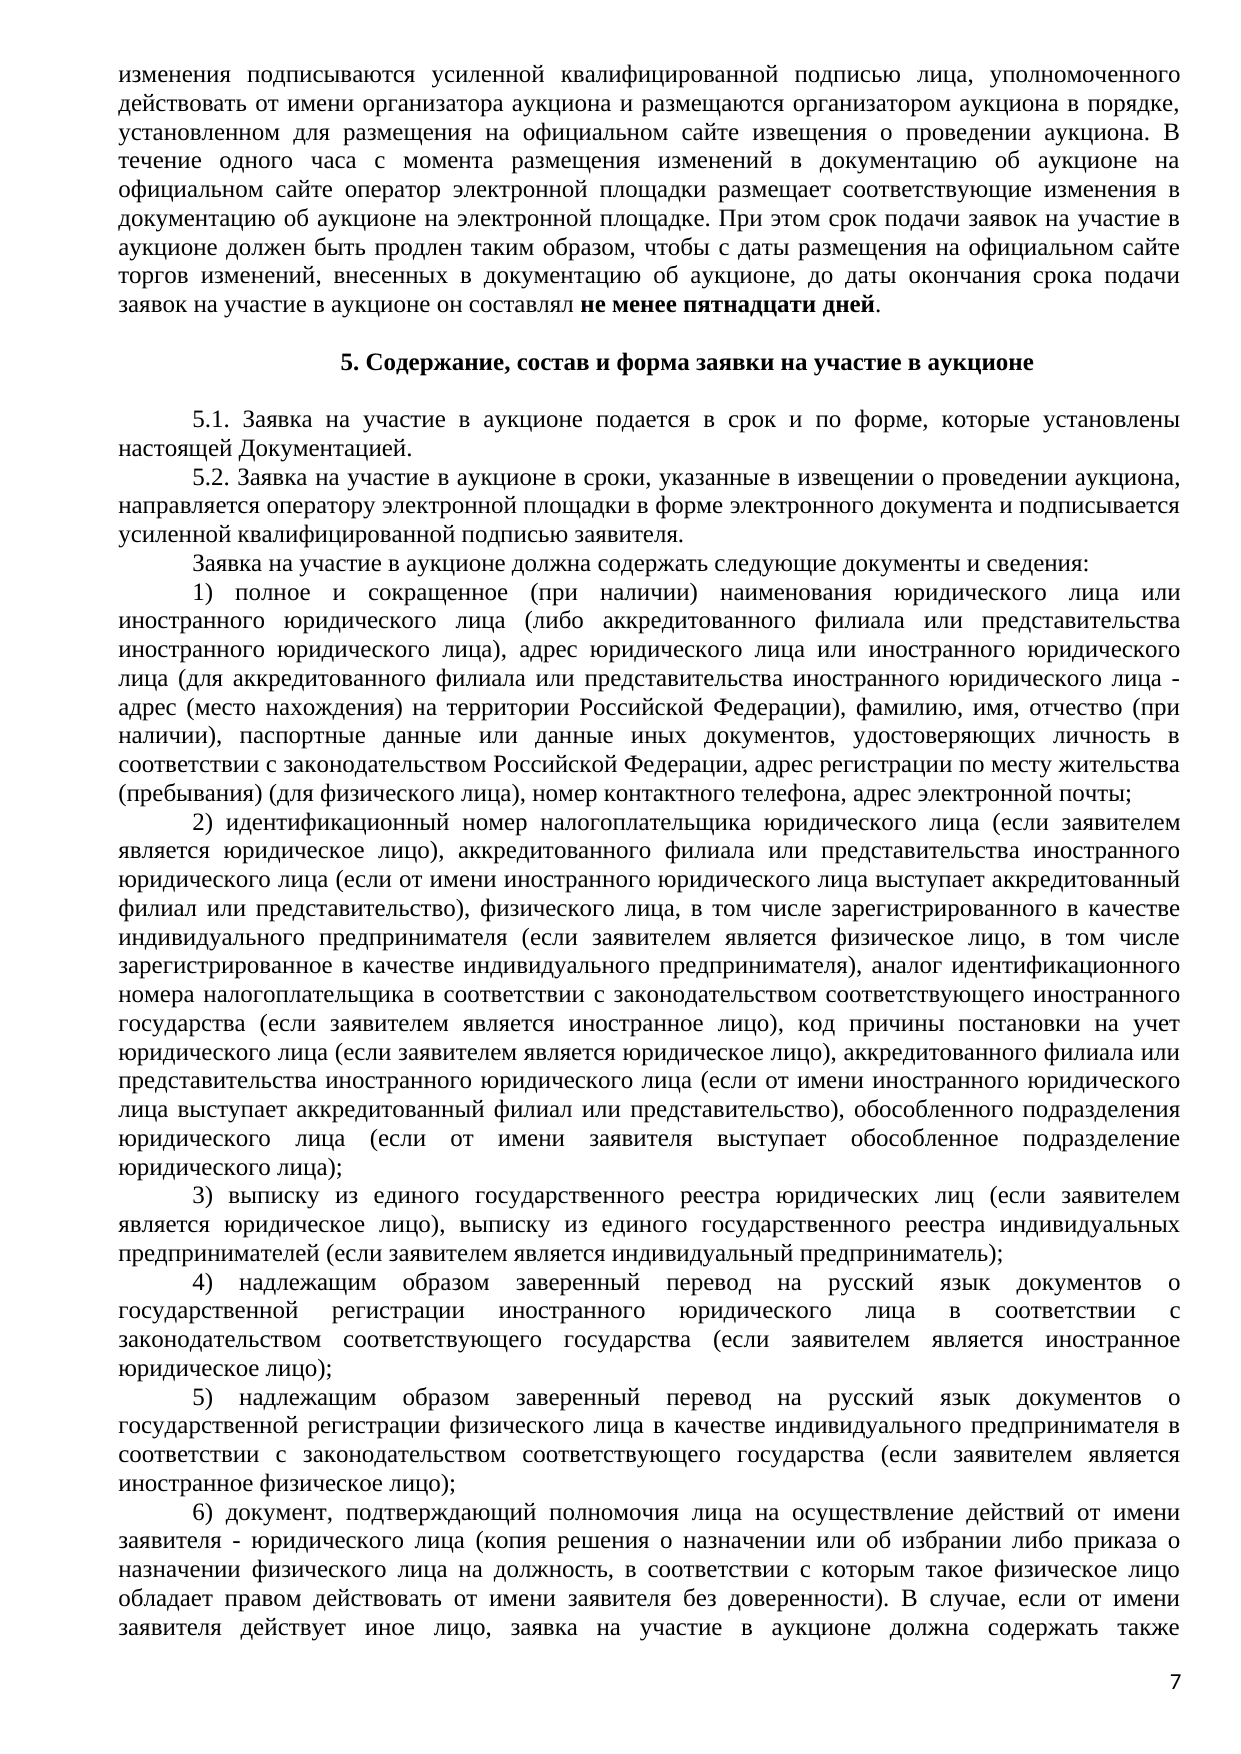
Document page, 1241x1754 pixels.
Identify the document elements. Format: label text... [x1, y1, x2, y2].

text 5.1. Заявка на участие в аукционе подается в срок и по форме, которые установлены настоящей Документацией. [118, 404, 1181, 462]
text 5) надлежащим образом заверенный перевод на русский язык документов о государственной регистрации физического лица в качестве индивидуального предпринимателя в соответствии с законодательством соответствующего государства (если заявителем является иностранное физическое лицо); [118, 1382, 1181, 1497]
text 5. Содержание, состав и форма заявки на участие в аукционе [118, 347, 1181, 375]
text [118, 59, 1181, 318]
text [118, 1497, 1181, 1640]
text 1) полное и сокращенное (при наличии) наименования юридического лица или иностранного юридического лица (либо аккредитованного филиала или представительства иностранного юридического лица), адрес юридического лица или иностранного юридического лица (для аккредитованного филиала или представительства иностранного юридического лица - адрес (место нахождения) на территории Российской Федерации), фамилию, имя, отчество (при наличии), паспортные данные или данные иных документов, удостоверяющих личность в соответствии с законодательством Российской Федерации, адрес регистрации по месту жительства (пребывания) (для физического лица), номер контактного телефона, адрес электронной почты; [118, 577, 1181, 807]
text 4) надлежащим образом заверенный перевод на русский язык документов о государственной регистрации иностранного юридического лица в соответствии с законодательством соответствующего государства (если заявителем является иностранное юридическое лицо); [118, 1267, 1181, 1382]
text 3) выписку из единого государственного реестра юридических лиц (если заявителем является юридическое лицо), выписку из единого государственного реестра индивидуальных предпринимателей (если заявителем является индивидуальный предприниматель); [118, 1180, 1181, 1267]
text 5.2. Заявка на участие в аукционе в сроки, указанные в извещении о проведении аукциона, направляется оператору электронной площадки в форме электронного документа и подписывается усиленной квалифицированной подписью заявителя. [118, 462, 1181, 548]
text 2) идентификационный номер налогоплательщика юридического лица (если заявителем является юридическое лицо), аккредитованного филиала или представительства иностранного юридического лица (если от имени иностранного юридического лица выступает аккредитованный филиал или представительство), физического лица, в том числе зарегистрированного в качестве индивидуального предпринимателя (если заявителем является физическое лицо, в том числе зарегистрированное в качестве индивидуального предпринимателя), аналог идентификационного номера налогоплательщика в соответствии с законодательством соответствующего иностранного государства (если заявителем является иностранное лицо), код причины постановки на учет юридического лица (если заявителем является юридическое лицо), аккредитованного филиала или представительства иностранного юридического лица (если от имени иностранного юридического лица выступает аккредитованный филиал или представительство), обособленного подразделения юридического лица (если от имени заявителя выступает обособленное подразделение юридического лица); [118, 807, 1181, 1180]
text Заявка на участие в аукционе должна содержать следующие документы и сведения: [118, 548, 1181, 577]
